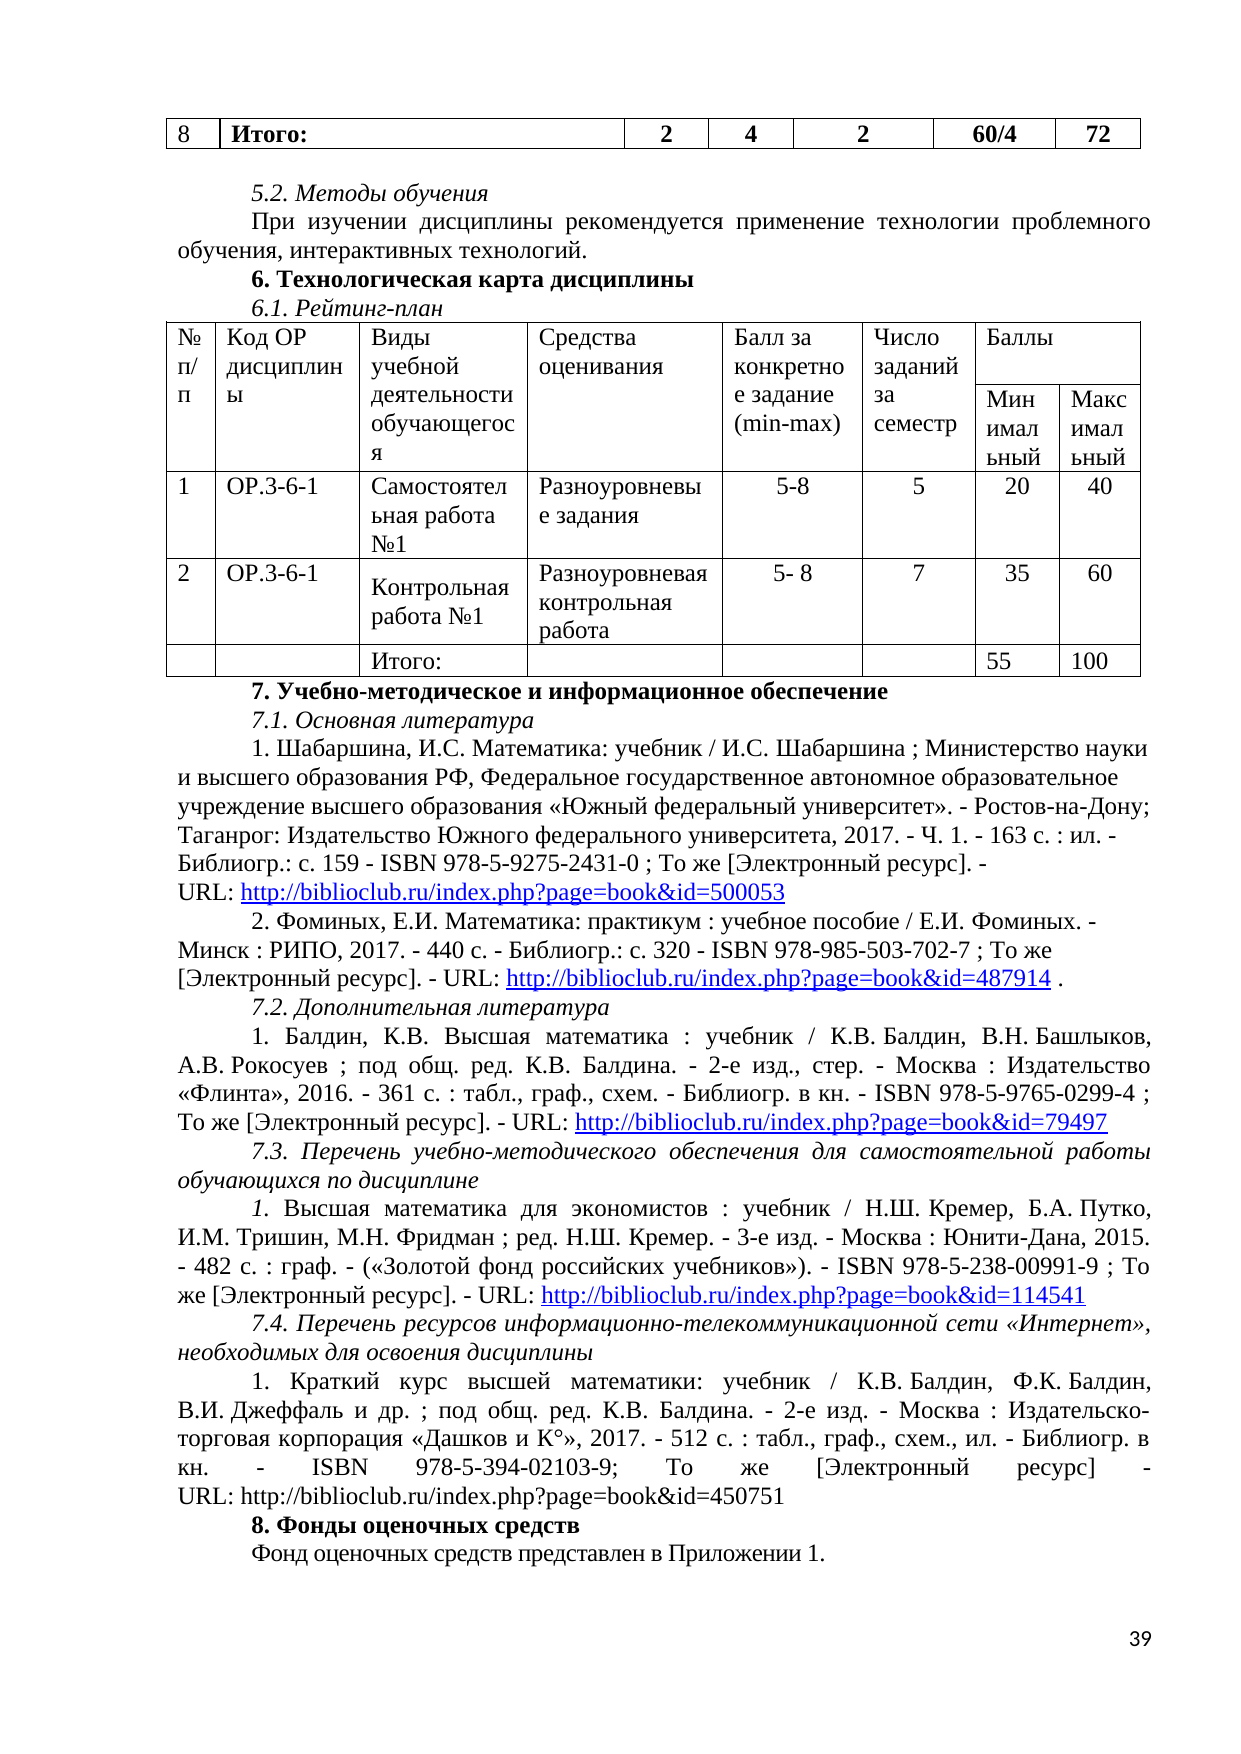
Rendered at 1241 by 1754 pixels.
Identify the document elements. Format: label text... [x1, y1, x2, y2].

table_cell [528, 645, 722, 676]
table_cell 5 [863, 472, 975, 557]
table_header Баллы [976, 323, 1140, 384]
table_cell 5-8 [723, 472, 862, 557]
table_cell 100 [1060, 645, 1140, 676]
table_cell ОР.3-6-1 [216, 559, 359, 644]
text 2. Фоминых, Е.И. Математика: практикум : учебное пособие / Е.И. Фоминых. - Минск : РИПО, 2017. - 440 с. - Библиогр.: с. 320 - ISBN 978-985-503-702-7 ; То же [Электронный ресурс]. - URL: http://biblioclub.ru/index.php?page=book&id=487914 . [177, 906, 1152, 992]
table_cell 60 [1060, 559, 1140, 644]
text 6.1. Рейтинг-план [177, 293, 1152, 321]
text 1. Шабаршина, И.С. Математика: учебник / И.С. Шабаршина ; Министерство науки и высшего образования РФ, Федеральное государственное автономное образовательное учреждение высшего образования «Южный федеральный университет». - Ростов-на-Дону; Таганрог: Издательство Южного федерального университета, 2017. - Ч. 1. - 163 с. : ил. - Библиогр.: с. 159 - ISBN 978-5-9275-2431-0 ; То же [Электронный ресурс]. - URL: http://biblioclub.ru/index.php?page=book&id=500053 [177, 733, 1152, 906]
table_cell 5- 8 [723, 559, 862, 644]
table_cell [167, 645, 215, 676]
text 5.2. Методы обучения [177, 178, 1152, 206]
table_header Код ОР дисциплины [216, 323, 359, 471]
table_header Средства оценивания [528, 323, 722, 471]
text 6. Технологическая карта дисциплины [177, 264, 1152, 293]
text 7.3. Перечень учебно-методического обеспечения для самостоятельной работы обучающихся по дисциплине [177, 1136, 1152, 1193]
table_cell [723, 645, 862, 676]
table_cell 2 [625, 119, 708, 148]
table_cell Итого: [221, 119, 624, 148]
text 7.4. Перечень ресурсов информационно-телекоммуникационной сети «Интернет», необходимых для освоения дисциплины [177, 1308, 1152, 1366]
table_header № п/п [167, 323, 215, 471]
table_cell 35 [976, 559, 1059, 644]
text 7. Учебно-методическое и информационное обеспечение [177, 676, 1152, 705]
table_cell Контрольная работа №1 [360, 559, 527, 644]
table_cell 7 [863, 559, 975, 644]
table_cell Разноуровневые задания [528, 472, 722, 557]
table_cell 4 [709, 119, 793, 148]
table_cell Самостоятельная работа №1 [360, 472, 527, 557]
text 7.1. Основная литература [177, 705, 1152, 733]
table_cell ОР.3-6-1 [216, 472, 359, 557]
table_header Балл за конкретное задание (min-max) [723, 323, 862, 471]
text 1. Балдин, К.В. Высшая математика : учебник / К.В. Балдин, В.Н. Башлыков, А.В. Рокосуев ; под общ. ред. К.В. Балдина. - 2-е изд., стер. - Москва : Издательство «Флинта», 2016. - 361 с. : табл., граф., схем. - Библиогр. в кн. - ISBN 978-5-9765-0299-4 ; То же [Электронный ресурс]. - URL: http://biblioclub.ru/index.php?page=book&id=79497 [177, 1021, 1152, 1136]
table_header Число заданий за семестр [863, 323, 975, 471]
table_cell [216, 645, 359, 676]
table_cell [863, 645, 975, 676]
table_cell Максимальный [1060, 385, 1140, 471]
table_cell 20 [976, 472, 1059, 557]
table_cell 60/4 [934, 119, 1055, 148]
table_cell 2 [167, 559, 215, 644]
table_cell 8 [167, 119, 219, 148]
table_header Виды учебной деятельности обучающегося [360, 323, 527, 471]
table_cell 40 [1060, 472, 1140, 557]
text 1. Краткий курс высшей математики: учебник / К.В. Балдин, Ф.К. Балдин, В.И. Джеффаль и др. ; под общ. ред. К.В. Балдина. - 2-е изд. - Москва : Издательско-торговая корпорация «Дашков и К°», 2017. - 512 с. : табл., граф., схем., ил. - Библиогр. в кн. - ISBN 978-5-394-02103-9; То же [Электронный ресурс] - URL: http://biblioclub.ru/index.php?page=book&id=450751 [177, 1366, 1152, 1510]
table_cell Итого: [360, 645, 527, 676]
table_cell 2 [794, 119, 933, 148]
text Фонд оценочных средств представлен в Приложении 1. [177, 1538, 1152, 1567]
text 8. Фонды оценочных средств [177, 1510, 1152, 1538]
table_cell Разноуровневая контрольная работа [528, 559, 722, 644]
text 1. Высшая математика для экономистов : учебник / Н.Ш. Кремер, Б.А. Путко, И.М. Тришин, М.Н. Фридман ; ред. Н.Ш. Кремер. - 3-е изд. - Москва : Юнити-Дана, 2015. - 482 с. : граф. - («Золотой фонд российских учебников»). - ISBN 978-5-238-00991-9 ; То же [Электронный ресурс]. - URL: http://biblioclub.ru/index.php?page=book&id=114541 [177, 1193, 1152, 1308]
table_cell 1 [167, 472, 215, 557]
text При изучении дисциплины рекомендуется применение технологии проблемного обучения, интерактивных технологий. [177, 206, 1152, 264]
table_cell Минимальный [976, 385, 1059, 471]
table_cell 72 [1056, 119, 1140, 148]
table_cell 55 [976, 645, 1059, 676]
text 7.2. Дополнительная литература [177, 992, 1152, 1021]
